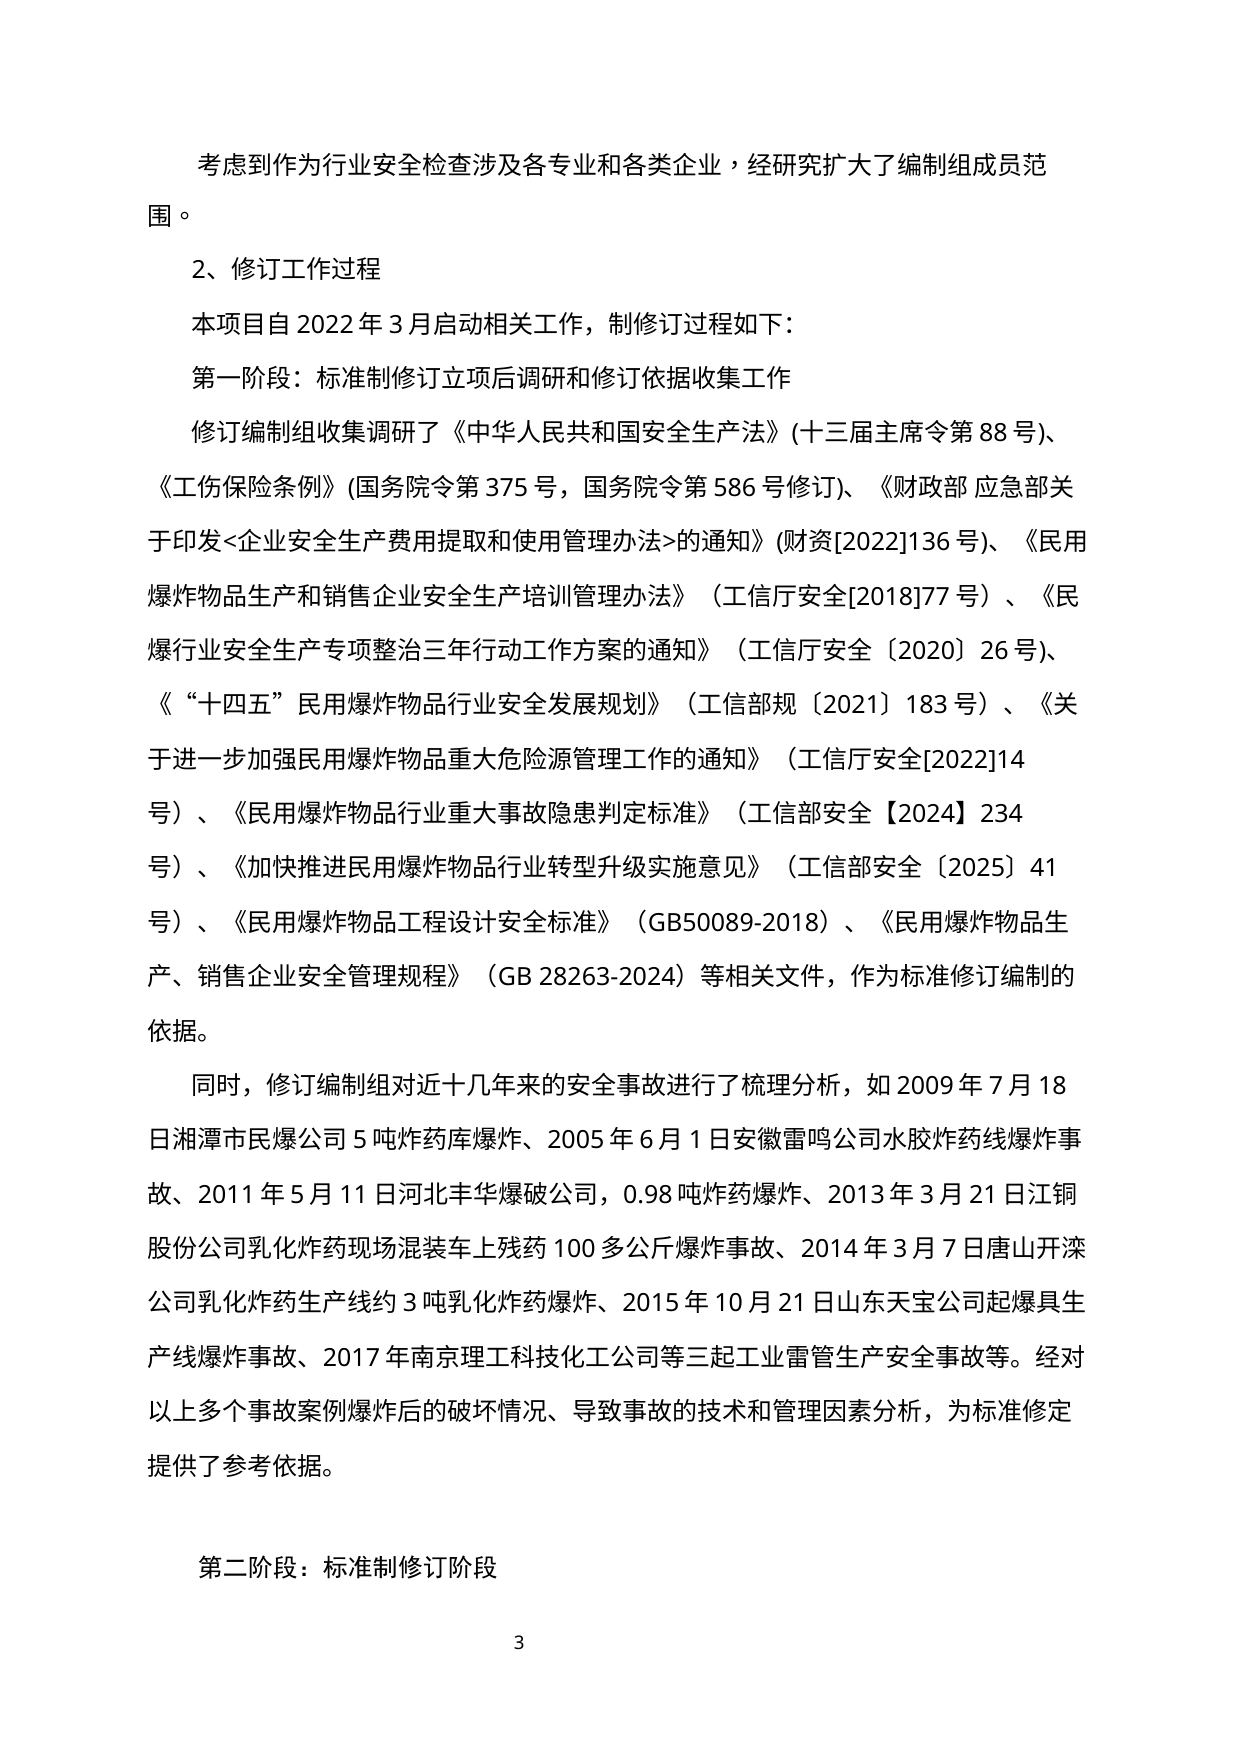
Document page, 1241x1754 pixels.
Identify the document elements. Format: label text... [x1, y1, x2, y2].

text 第一阶段：标准制修订立项后调研和修订依据收集工作 [148, 358, 1092, 395]
text 修订编制组收集调研了《中华人民共和国安全生产法》(十三届主席令第88号)、《工伤保险条例》(国务院令第375号，国务院令第586号修订)、《财政部 应急部关于印发<企业安全生产费用提取和使用管理办法>的通知》(财资[2022]136号)、《民用爆炸物品生产和销售企业安全生产培训管理办法》（工信厅安全[2018]77号）、《民爆行业安全生产专项整治三年行动工作方案的通知》（工信厅安全〔2020〕26号)、《“十四五”民用爆炸物品行业安全发展规划》（工信部规〔2021〕183号）、《关于进一步加强民用爆炸物品重大危险源管理工作的通知》（工信厅安全[2022]14号）、《民用爆炸物品行业重大事故隐患判定标准》（工信部安全【2024】234号）、《加快推进民用爆炸物品行业转型升级实施意见》（工信部安全〔2025〕41号）、《民用爆炸物品工程设计安全标准》（GB50089-2018）、《民用爆炸物品生产、销售企业安全管理规程》（GB 28263-2024）等相关文件，作为标准修订编制的依据。 [148, 413, 1092, 1047]
text 本项目自2022年3月启动相关工作，制修订过程如下： [148, 304, 1092, 340]
text 同时，修订编制组对近十几年来的安全事故进行了梳理分析，如2009年7月18日湘潭市民爆公司5吨炸药库爆炸、2005年6月1日安徽雷鸣公司水胶炸药线爆炸事故、2011年5月11日河北丰华爆破公司，0.98吨炸药爆炸、2013年3月21日江铜股份公司乳化炸药现场混装车上残药100多公斤爆炸事故、2014年3月7日唐山开滦公司乳化炸药生产线约3吨乳化炸药爆炸、2015年10月21日山东天宝公司起爆具生产线爆炸事故、2017年南京理工科技化工公司等三起工业雷管生产安全事故等。经对以上多个事故案例爆炸后的破坏情况、导致事故的技术和管理因素分析，为标准修定提供了参考依据。 [148, 1065, 1092, 1482]
text 第二阶段：标准制修订阶段 [148, 1551, 1092, 1580]
text 2、修订工作过程 [148, 250, 1092, 286]
text 考虑到作为行业安全检查涉及各专业和各类企业，经研究扩大了编制组成员范围。 [148, 148, 1092, 233]
